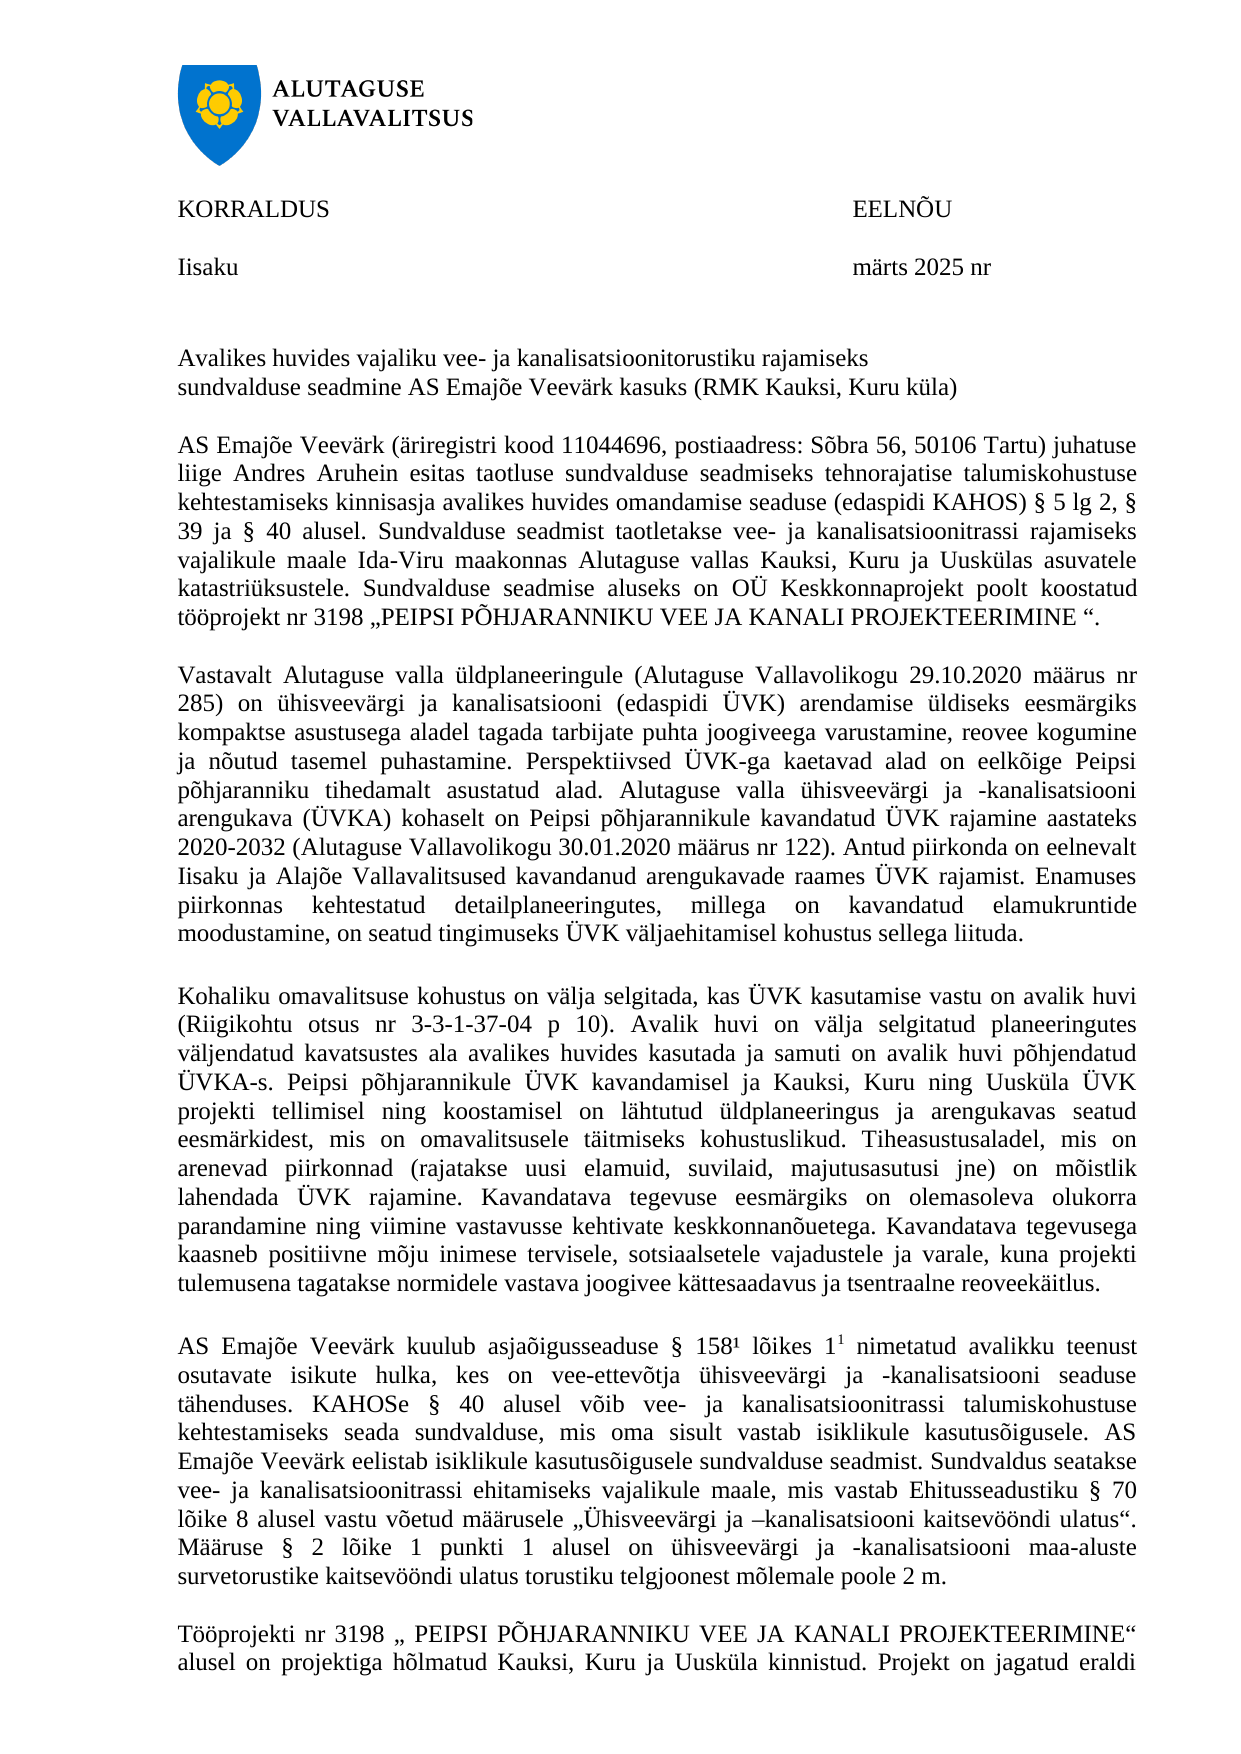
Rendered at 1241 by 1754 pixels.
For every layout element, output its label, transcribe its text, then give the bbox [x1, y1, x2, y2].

picture [177, 65, 473, 166]
text Avalikes huvides vajaliku vee- ja kanalisatsioonitorustiku rajamiseks [177, 343, 1138, 372]
text Vastavalt Alutaguse valla üldplaneeringule (Alutaguse Vallavolikogu 29.10.2020 määrus nr 285) on ühisveevärgi ja kanalisatsiooni (edaspidi ÜVK) arendamise üldiseks eesmärgiks kompaktse asustusega aladel tagada tarbijate puhta joogiveega varustamine, reovee kogumine ja nõutud tasemel puhastamine. Perspektiivsed ÜVK-ga kaetavad alad on eelkõige Peipsi põhjaranniku tihedamalt asustatud alad. Alutaguse valla ühisveevärgi ja -kanalisatsiooni arengukava (ÜVKA) kohaselt on Peipsi põhjarannikule kavandatud ÜVK rajamine aastateks 2020-2032 (Alutaguse Vallavolikogu 30.01.2020 määrus nr 122). Antud piirkonda on eelnevalt Iisaku ja Alajõe Vallavalitsused kavandanud arengukavade raames ÜVK rajamist. Enamuses piirkonnas kehtestatud detailplaneeringutes, millega on kavandatud elamukruntide moodustamine, on seatud tingimuseks ÜVK väljaehitamisel kohustus sellega liituda. [177, 660, 1138, 947]
text Kohaliku omavalitsuse kohustus on välja selgitada, kas ÜVK kasutamise vastu on avalik huvi (Riigikohtu otsus nr 3-3-1-37-04 p 10). Avalik huvi on välja selgitatud planeeringutes väljendatud kavatsustes ala avalikes huvides kasutada ja samuti on avalik huvi põhjendatud ÜVKA-s. Peipsi põhjarannikule ÜVK kavandamisel ja Kauksi, Kuru ning Uusküla ÜVK projekti tellimisel ning koostamisel on lähtutud üldplaneeringus ja arengukavas seatud eesmärkidest, mis on omavalitsusele täitmiseks kohustuslikud. Tiheasustusaladel, mis on arenevad piirkonnad (rajatakse uusi elamuid, suvilaid, majutusasutusi jne) on mõistlik lahendada ÜVK rajamine. Kavandatava tegevuse eesmärgiks on olemasoleva olukorra parandamine ning viimine vastavusse kehtivate keskkonnanõuetega. Kavandatava tegevusega kaasneb positiivne mõju inimese tervisele, sotsiaalsetele vajadustele ja varale, kuna projekti tulemusena tagatakse normidele vastava joogivee kättesaadavus ja tsentraalne reoveekäitlus. [177, 981, 1138, 1297]
text KORRALDUS EELNÕU [177, 194, 1138, 223]
text AS Emajõe Veevärk kuulub asjaõigusseaduse § 158¹ lõikes 11 nimetatud avalikku teenust osutavate isikute hulka, kes on vee-ettevõtja ühisveevärgi ja -kanalisatsiooni seaduse tähenduses. KAHOSe § 40 alusel võib vee- ja kanalisatsioonitrassi talumiskohustuse kehtestamiseks seada sundvalduse, mis oma sisult vastab isiklikule kasutusõigusele. AS Emajõe Veevärk eelistab isiklikule kasutusõigusele sundvalduse seadmist. Sundvaldus seatakse vee- ja kanalisatsioonitrassi ehitamiseks vajalikule maale, mis vastab Ehitusseadustiku § 70 lõike 8 alusel vastu võetud määrusele „Ühisveevärgi ja –kanalisatsiooni kaitsevööndi ulatus“. Määruse § 2 lõike 1 punkti 1 alusel on ühisveevärgi ja -kanalisatsiooni maa-aluste survetorustike kaitsevööndi ulatus torustiku telgjoonest mõlemale poole 2 m. [177, 1331, 1138, 1590]
text AS Emajõe Veevärk (äriregistri kood 11044696, postiaadress: Sõbra 56, 50106 Tartu) juhatuse liige Andres Aruhein esitas taotluse sundvalduse seadmiseks tehnorajatise talumiskohustuse kehtestamiseks kinnisasja avalikes huvides omandamise seaduse (edaspidi KAHOS) § 5 lg 2, § 39 ja § 40 alusel. Sundvalduse seadmist taotletakse vee- ja kanalisatsioonitrassi rajamiseks vajalikule maale Ida-Viru maakonnas Alutaguse vallas Kauksi, Kuru ja Uuskülas asuvatele katastriüksustele. Sundvalduse seadmise aluseks on OÜ Keskkonnaprojekt poolt koostatud tööprojekt nr 3198 „PEIPSI PÕHJARANNIKU VEE JA KANALI PROJEKTEERIMINE “. [177, 430, 1138, 631]
text Iisaku märts 2025 nr [177, 252, 1138, 281]
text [177, 1619, 1138, 1676]
text sundvalduse seadmine AS Emajõe Veevärk kasuks (RMK Kauksi, Kuru küla) [177, 372, 1138, 401]
